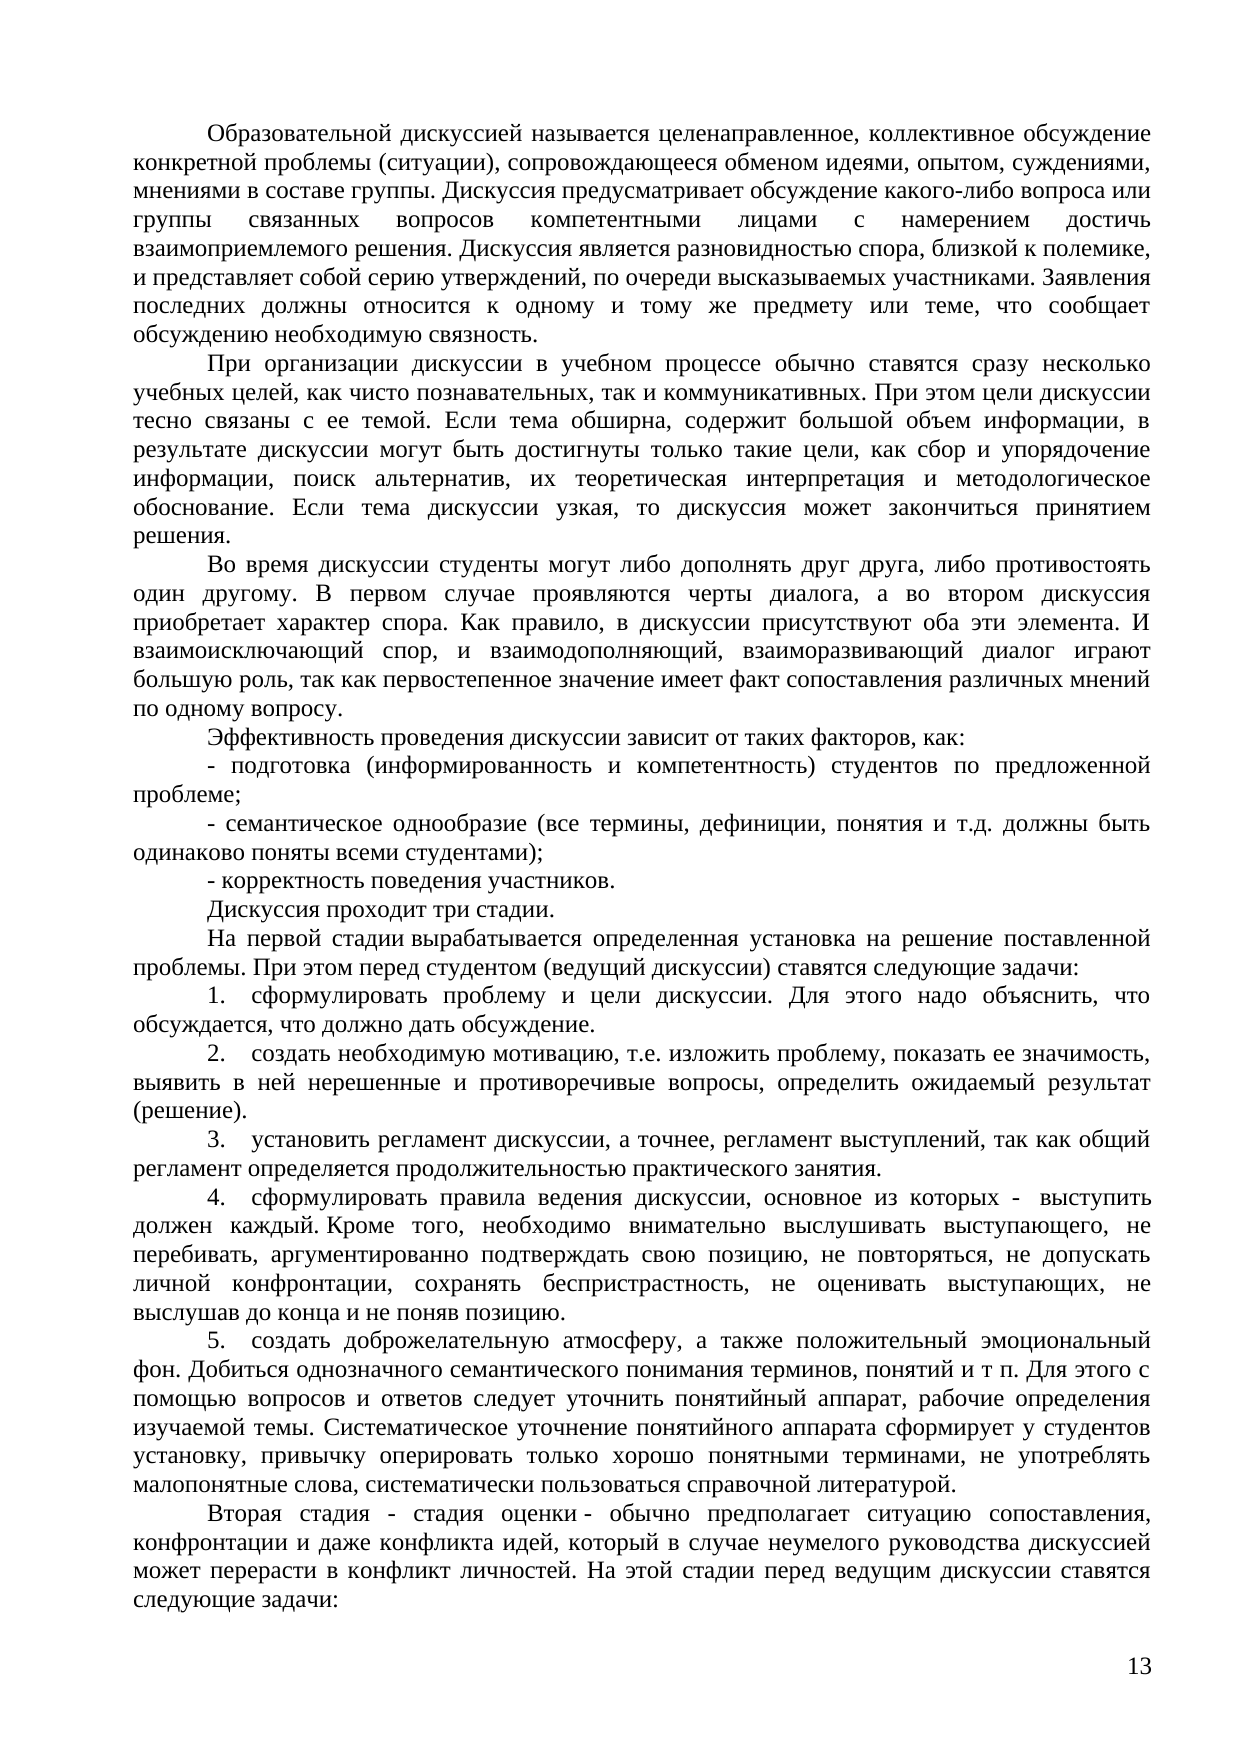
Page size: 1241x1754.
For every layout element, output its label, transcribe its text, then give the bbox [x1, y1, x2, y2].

text Во время дискуссии студенты могут либо дополнять друг друга, либо противостоять один другому. В первом случае проявляются черты диалога, а во втором дискуссия приобретает характер спора. Как правило, в дискуссии присутствуют оба эти элемента. И взаимоисключающий спор, и взаимодополняющий, взаиморазвивающий диалог играют большую роль, так как первостепенное значение имеет факт сопоставления различных мнений по одному вопросу. [133, 549, 1152, 722]
text Эффективность проведения дискуссии зависит от таких факторов, как: [133, 722, 1152, 751]
text - подготовка (информированность и компетентность) студентов по предложенной проблеме; [133, 751, 1152, 808]
text На первой стадии вырабатывается определенная установка на решение поставленной проблемы. При этом перед студентом (ведущий дискуссии) ставятся следующие задачи: [133, 923, 1152, 981]
list сформулировать правила ведения дискуссии, основное из которых - выступить должен каждый. Кроме того, необходимо внимательно выслушивать выступающего, не перебивать, аргументированно подтверждать свою позицию, не повторяться, не допускать личной конфронтации, сохранять беспристрастность, не оценивать выступающих, не выслушав до конца и не поняв позицию. [133, 1182, 1152, 1326]
text Дискуссия проходит три стадии. [133, 894, 1152, 923]
text - семантическое однообразие (все термины, дефиниции, понятия и т.д. должны быть одинаково поняты всеми студентами); [133, 808, 1152, 866]
text - корректность поведения участников. [133, 866, 1152, 894]
text При организации дискуссии в учебном процессе обычно ставятся сразу несколько учебных целей, как чисто познавательных, так и коммуникативных. При этом цели дискуссии тесно связаны с ее темой. Если тема обширна, содержит большой объем информации, в результате дискуссии могут быть достигнуты только такие цели, как сбор и упорядочение информации, поиск альтернатив, их теоретическая интерпретация и методологическое обоснование. Если тема дискуссии узкая, то дискуссия может закончиться принятием решения. [133, 348, 1152, 549]
list установить регламент дискуссии, а точнее, регламент выступлений, так как общий регламент определяется продолжительностью практического занятия. [133, 1124, 1152, 1182]
list создать доброжелательную атмосферу, а также положительный эмоциональный фон. Добиться однозначного семантического понимания терминов, понятий и т п. Для этого с помощью вопросов и ответов следует уточнить понятийный аппарат, рабочие определения изучаемой темы. Систематическое уточнение понятийного аппарата сформирует у студентов установку, привычку оперировать только хорошо понятными терминами, не употреблять малопонятные слова, систематически пользоваться справочной литературой. [133, 1326, 1152, 1498]
list сформулировать проблему и цели дискуссии. Для этого надо объяснить, что обсуждается, что должно дать обсуждение. [133, 981, 1152, 1038]
list создать необходимую мотивацию, т.е. изложить проблему, показать ее значимость, выявить в ней нерешенные и противоречивые вопросы, определить ожидаемый результат (решение). [133, 1038, 1152, 1124]
text Вторая стадия - стадия оценки - обычно предполагает ситуацию сопоставления, конфронтации и даже конфликта идей, который в случае неумелого руководства дискуссией может перерасти в конфликт личностей. На этой стадии перед ведущим дискуссии ставятся следующие задачи: [133, 1498, 1152, 1613]
text Образовательной дискуссией называется целенаправленное, коллективное обсуждение конкретной проблемы (ситуации), сопровождающееся обменом идеями, опытом, суждениями, мнениями в составе группы. Дискуссия предусматривает обсуждение какого-либо вопроса или группы связанных вопросов компетентными лицами с намерением достичь взаимоприемлемого решения. Дискуссия является разновидностью спора, близкой к полемике, и представляет собой серию утверждений, по очереди высказываемых участниками. Заявления последних должны относится к одному и тому же предмету или теме, что сообщает обсуждению необходимую связность. [133, 118, 1152, 348]
